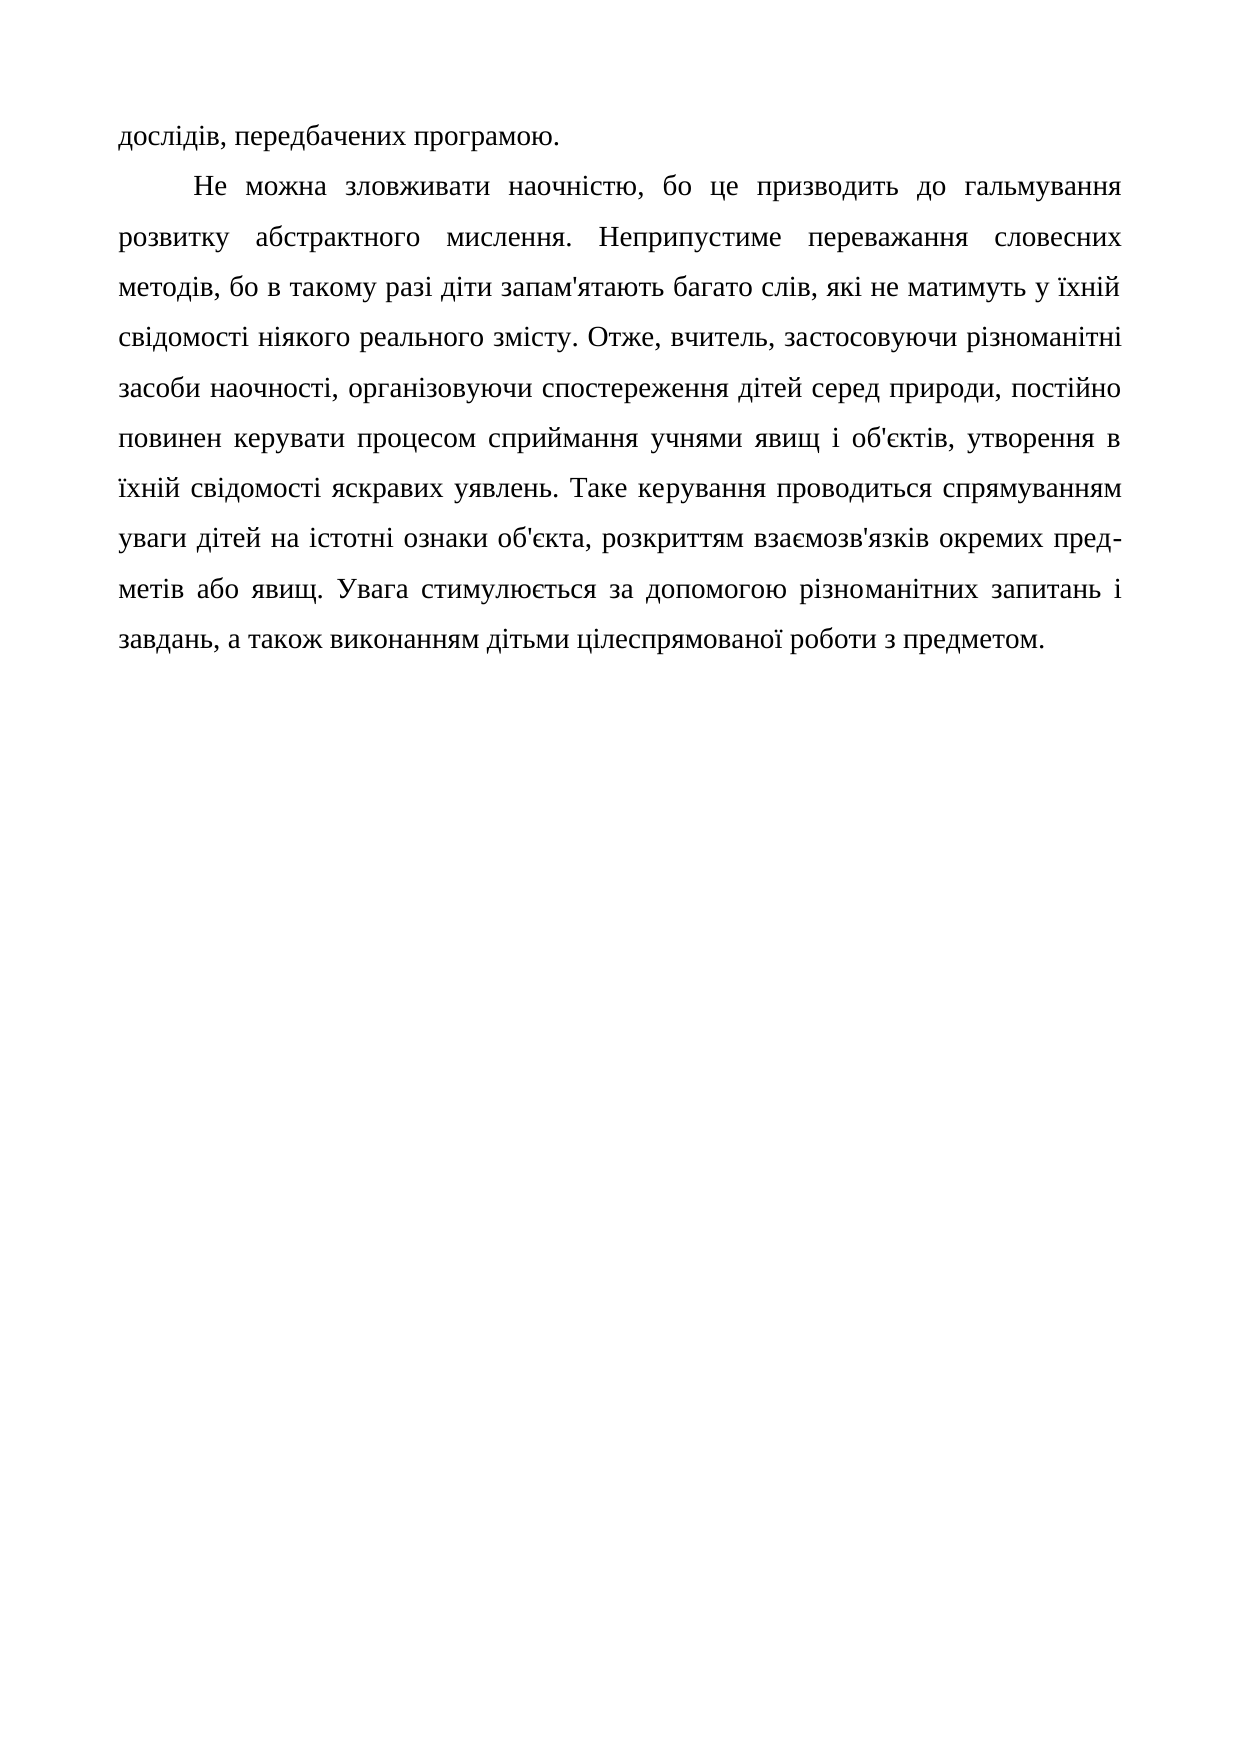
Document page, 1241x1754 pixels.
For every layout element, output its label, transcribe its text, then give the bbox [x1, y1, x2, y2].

text Не можна зловживати наочністю, бо це призводить до гальмування розвитку абстрактного мислення. Неприпустиме переважання словесних методів, бо в такому разі діти запам'ятають багато слів, які не матимуть у їхній свідомості ніякого реального змісту. Отже, вчитель, застосовуючи різноманітні засоби наочності, організовуючи спостереження дітей серед природи, постійно повинен керувати процесом сприймання учнями явищ і об'єктів, утворення в їхній свідомості яскравих уявлень. Таке керування проводиться спрямуванням уваги дітей на істотні ознаки об'єкта, розкриттям взаємозв'язків окремих предметів або явищ. Увага стимулюється за допомогою різноманітних запитань і завдань, а також виконанням дітьми цілеспрямованої роботи з предметом. [118, 168, 1122, 655]
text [118, 118, 1122, 152]
